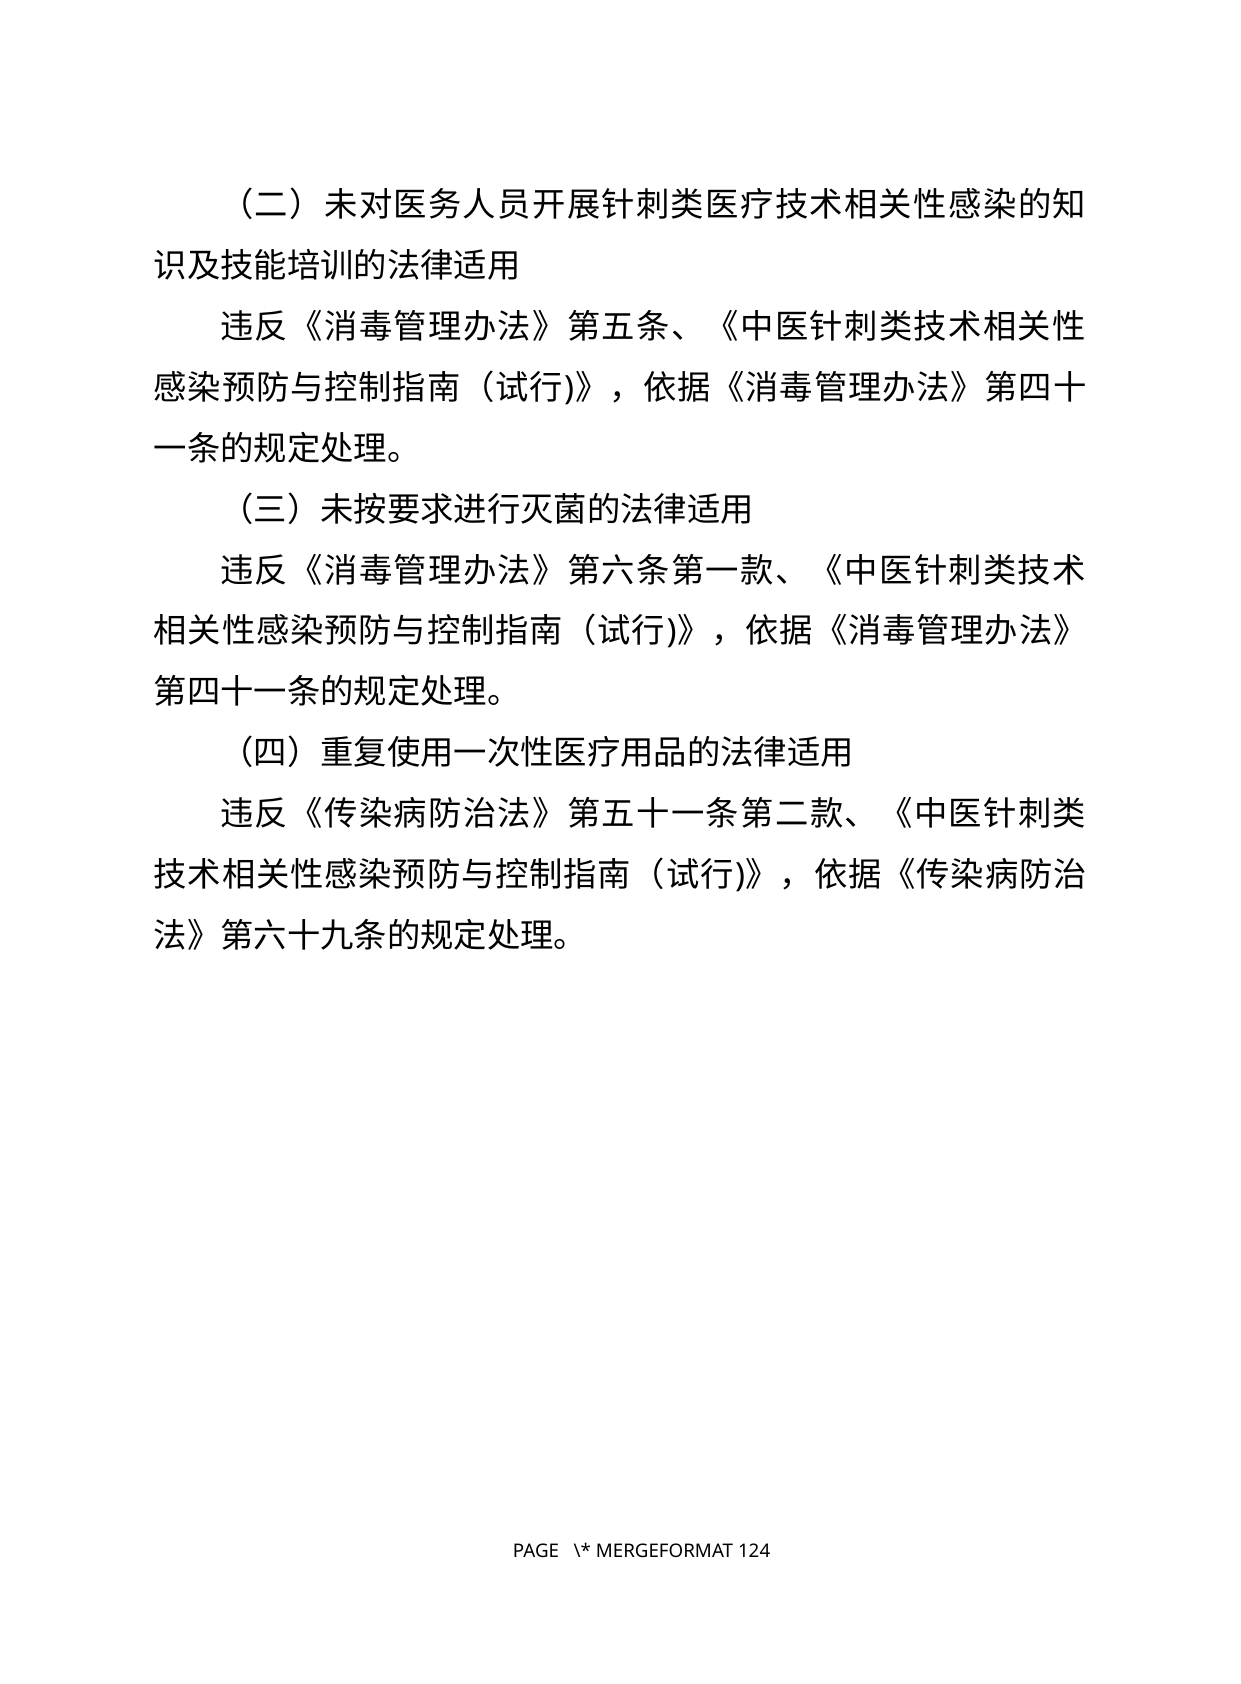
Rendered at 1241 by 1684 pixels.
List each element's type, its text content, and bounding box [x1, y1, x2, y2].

text 违反《消毒管理办法》第六条第一款、《中医针刺类技术相关性感染预防与控制指南（试行)》，依据《消毒管理办法》第四十一条的规定处理。 [153, 537, 1087, 720]
text （二）未对医务人员开展针刺类医疗技术相关性感染的知识及技能培训的法律适用 [153, 171, 1087, 293]
text 违反《消毒管理办法》第五条、《中医针刺类技术相关性感染预防与控制指南（试行)》，依据《消毒管理办法》第四十一条的规定处理。 [153, 293, 1087, 476]
text （四）重复使用一次性医疗用品的法律适用 [153, 720, 1087, 781]
text 违反《传染病防治法》第五十一条第二款、《中医针刺类技术相关性感染预防与控制指南（试行)》，依据《传染病防治法》第六十九条的规定处理。 [153, 781, 1087, 963]
text （三）未按要求进行灭菌的法律适用 [153, 476, 1087, 537]
